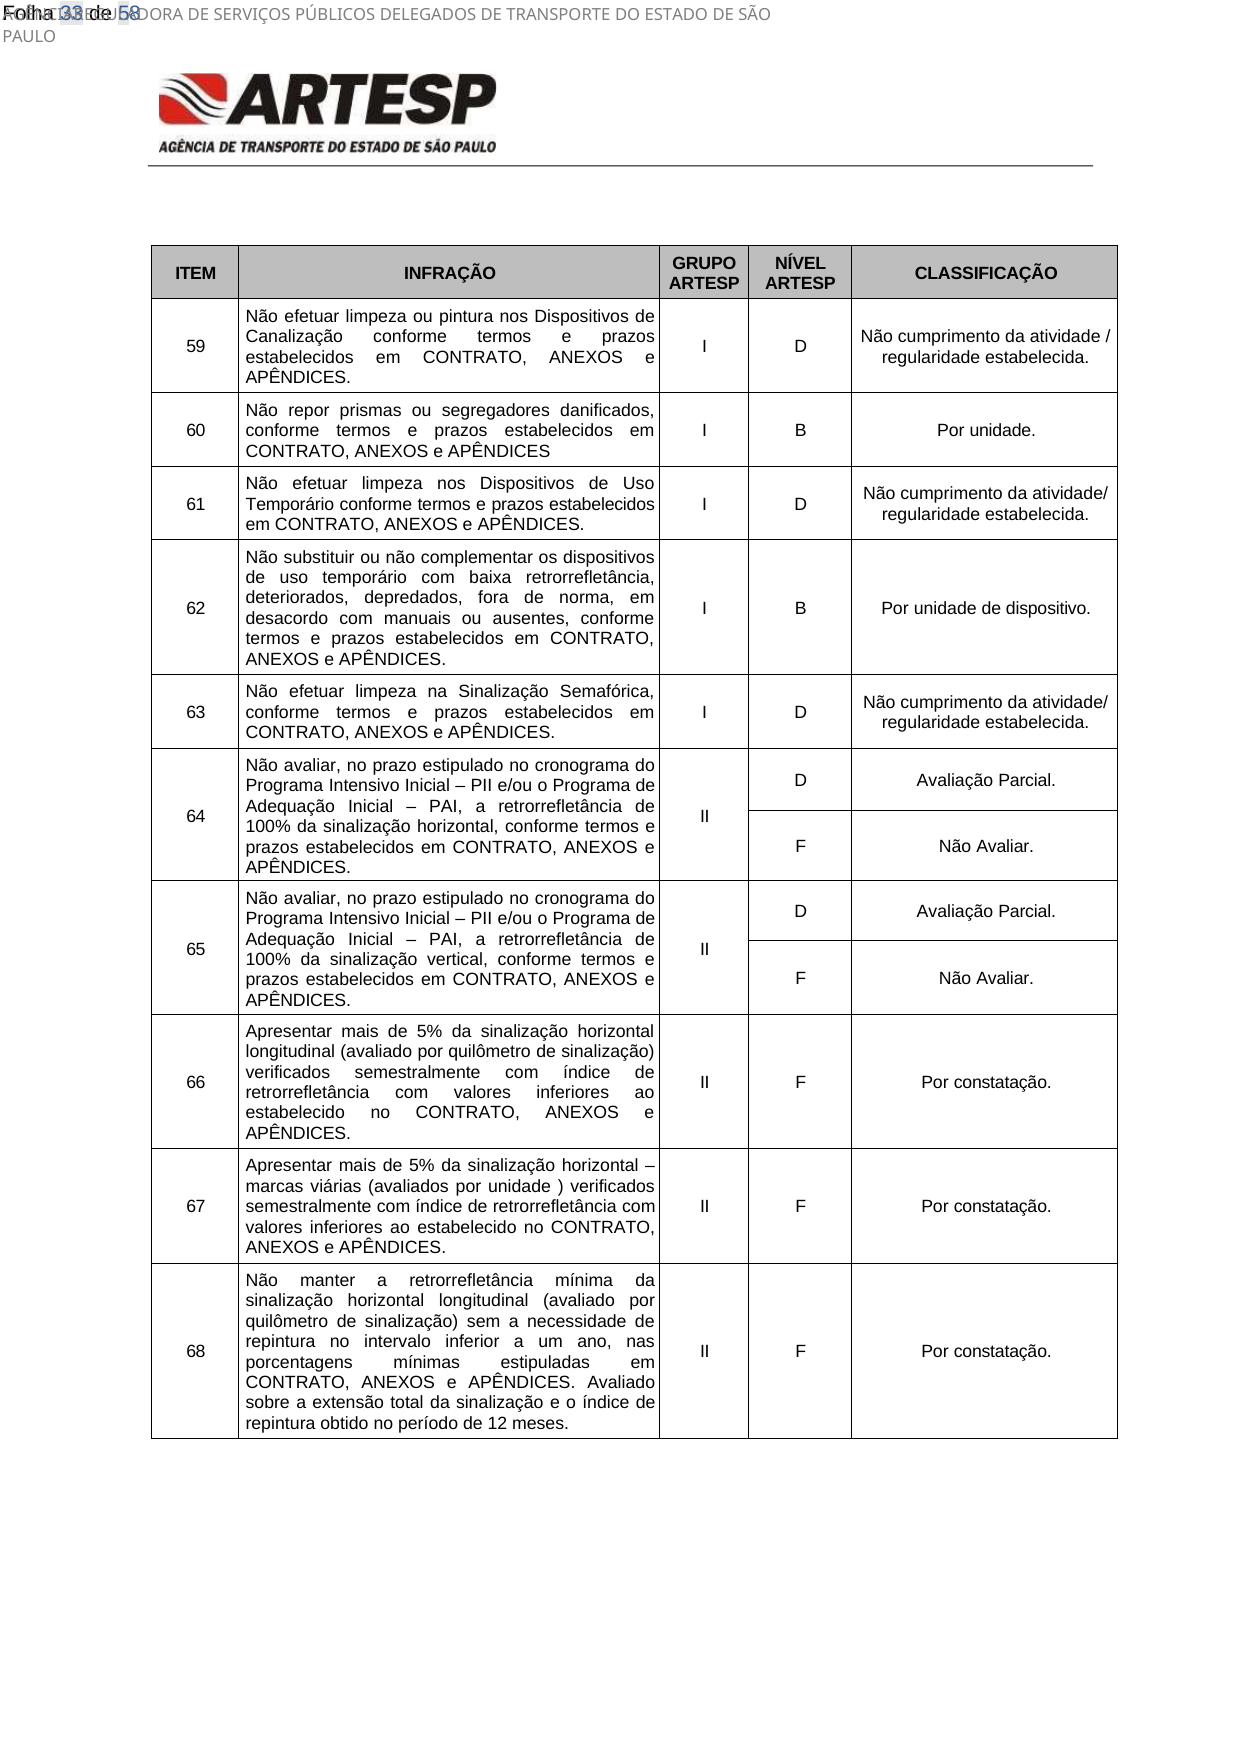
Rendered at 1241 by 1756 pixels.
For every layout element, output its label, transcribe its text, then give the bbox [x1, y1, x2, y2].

table_cell Avaliação Parcial. [852, 881, 1117, 940]
picture [158, 73, 497, 153]
table_cell 63 [152, 675, 238, 747]
table_cell F [749, 941, 851, 1013]
table_cell I [660, 393, 748, 466]
table_cell F [749, 1149, 851, 1263]
table_cell Por constatação. [852, 1015, 1117, 1148]
table_cell 68 [152, 1264, 238, 1438]
table_cell Por constatação. [852, 1149, 1117, 1263]
table_cell D [749, 749, 851, 810]
table_cell II [660, 1015, 748, 1148]
table_cell Apresentar mais de 5% da sinalização horizontal longitudinal (avaliado por quilômetro de sinalização) verificados semestralmente com índice de retrorrefletância com valores inferiores ao estabelecido no CONTRATO, ANEXOS e APÊNDICES. [239, 1015, 659, 1148]
table_cell 62 [152, 540, 238, 674]
table_cell I [660, 540, 748, 674]
table_cell 61 [152, 467, 238, 539]
table_cell 64 [152, 749, 238, 880]
table_cell Avaliação Parcial. [852, 749, 1117, 810]
table_cell I [660, 299, 748, 392]
table_cell D [749, 299, 851, 392]
table_cell I [660, 467, 748, 539]
table_cell F [749, 1264, 851, 1438]
table_cell F [749, 811, 851, 880]
table_cell D [749, 467, 851, 539]
table_cell Não avaliar, no prazo estipulado no cronograma do Programa Intensivo Inicial – PII e/ou o Programa de Adequação Inicial – PAI, a retrorrefletância de 100% da sinalização vertical, conforme termos e prazos estabelecidos em CONTRATO, ANEXOS e APÊNDICES. [239, 881, 659, 1013]
table_cell Não efetuar limpeza nos Dispositivos de Uso Temporário conforme termos e prazos estabelecidos em CONTRATO, ANEXOS e APÊNDICES. [239, 467, 659, 539]
table_cell B [749, 393, 851, 466]
table_cell 65 [152, 881, 238, 1013]
table_cell Por unidade. [852, 393, 1117, 466]
table_cell II [660, 1149, 748, 1263]
table_cell II [660, 881, 748, 1013]
table_cell Não repor prismas ou segregadores danificados, conforme termos e prazos estabelecidos em CONTRATO, ANEXOS e APÊNDICES [239, 393, 659, 466]
table_cell I [660, 675, 748, 747]
table_cell Não efetuar limpeza ou pintura nos Dispositivos de Canalização conforme termos e prazos estabelecidos em CONTRATO, ANEXOS e APÊNDICES. [239, 299, 659, 392]
table_cell Não Avaliar. [852, 941, 1117, 1013]
table_cell Não cumprimento da atividade/ regularidade estabelecida. [852, 675, 1117, 747]
table_cell Não substituir ou não complementar os dispositivos de uso temporário com baixa retrorrefletância, deteriorados, depredados, fora de norma, em desacordo com manuais ou ausentes, conforme termos e prazos estabelecidos em CONTRATO, ANEXOS e APÊNDICES. [239, 540, 659, 674]
table_cell D [749, 675, 851, 747]
table_cell B [749, 540, 851, 674]
table_cell 59 [152, 299, 238, 392]
table_cell Por unidade de dispositivo. [852, 540, 1117, 674]
table_header CLASSIFICAÇÃO [852, 246, 1117, 298]
table_cell F [749, 1015, 851, 1148]
table_cell Não Avaliar. [852, 811, 1117, 880]
table_cell D [749, 881, 851, 940]
table_cell Por constatação. [852, 1264, 1117, 1438]
table_cell Não cumprimento da atividade / regularidade estabelecida. [852, 299, 1117, 392]
table_header GRUPO ARTESP [660, 246, 748, 298]
table_cell Não cumprimento da atividade/ regularidade estabelecida. [852, 467, 1117, 539]
table_cell Não efetuar limpeza na Sinalização Semafórica, conforme termos e prazos estabelecidos em CONTRATO, ANEXOS e APÊNDICES. [239, 675, 659, 747]
table_cell 66 [152, 1015, 238, 1148]
table_cell 67 [152, 1149, 238, 1263]
table_cell 60 [152, 393, 238, 466]
table_cell Não manter a retrorrefletância mínima da sinalização horizontal longitudinal (avaliado por quilômetro de sinalização) sem a necessidade de repintura no intervalo inferior a um ano, nas porcentagens mínimas estipuladas em CONTRATO, ANEXOS e APÊNDICES. Avaliado sobre a extensão total da sinalização e o índice de repintura obtido no período de 12 meses. [239, 1264, 659, 1438]
table_cell II [660, 749, 748, 880]
table_cell Não avaliar, no prazo estipulado no cronograma do Programa Intensivo Inicial – PII e/ou o Programa de Adequação Inicial – PAI, a retrorrefletância de 100% da sinalização horizontal, conforme termos e prazos estabelecidos em CONTRATO, ANEXOS e APÊNDICES. [239, 749, 659, 880]
table_cell Apresentar mais de 5% da sinalização horizontal – marcas viárias (avaliados por unidade ) verificados semestralmente com índice de retrorrefletância com valores inferiores ao estabelecido no CONTRATO, ANEXOS e APÊNDICES. [239, 1149, 659, 1263]
table_cell II [660, 1264, 748, 1438]
table_header NÍVEL ARTESP [749, 246, 851, 298]
table_header INFRAÇÃO [239, 246, 659, 298]
table_header ITEM [152, 246, 238, 298]
